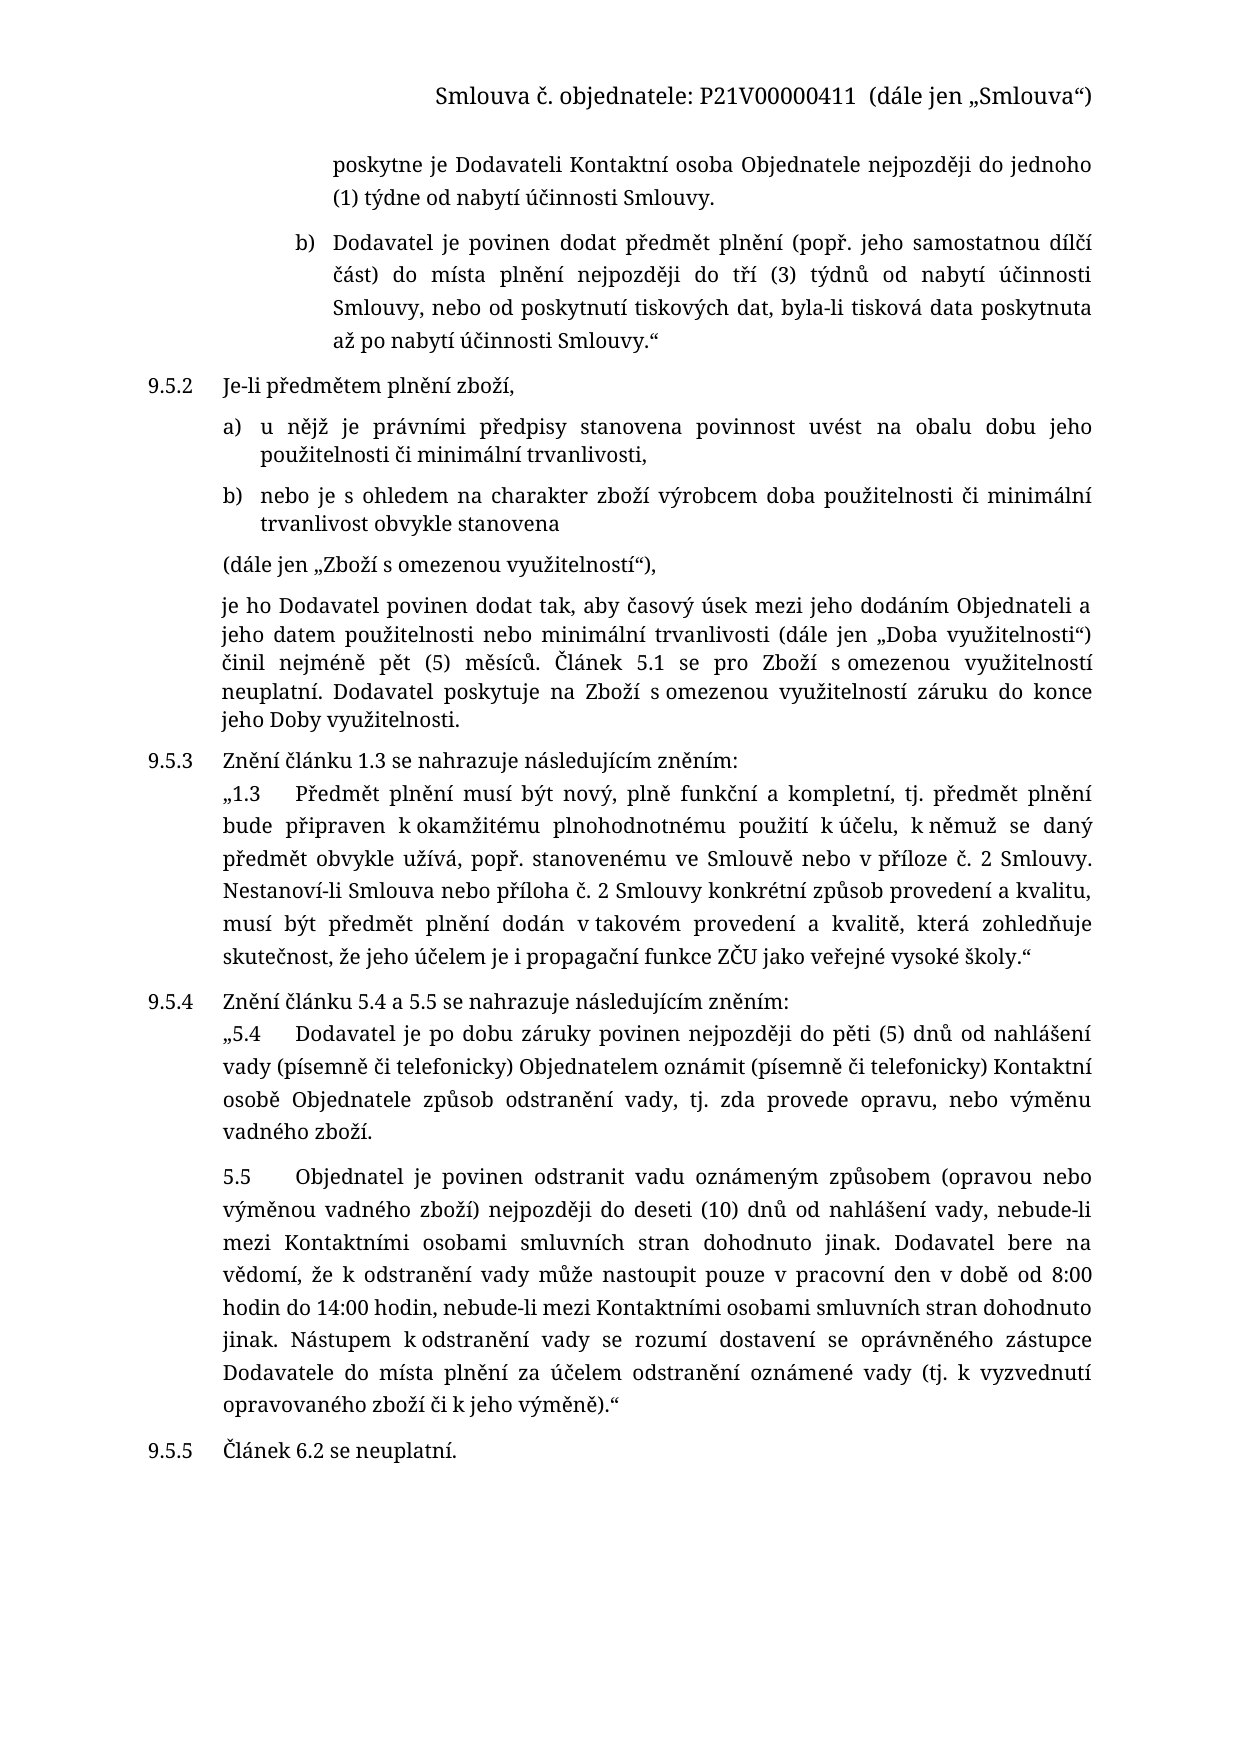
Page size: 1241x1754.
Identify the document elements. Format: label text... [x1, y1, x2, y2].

list Znění článku 1.3 se nahrazuje následujícím zněním: [148, 746, 1093, 774]
list nebo je s ohledem na charakter zboží výrobcem doba použitelnosti či minimální trvanlivost obvykle stanovena [223, 481, 1093, 538]
list „5.4 Dodavatel je po dobu záruky povinen nejpozději do pěti (5) dnů od nahlášení vady (písemně či telefonicky) Objednatelem oznámit (písemně či telefonicky) Kontaktní osobě Objednatele způsob odstranění vady, tj. zda provede opravu, nebo výměnu vadného zboží. [223, 1019, 1093, 1146]
list 5.5 Objednatel je povinen odstranit vadu oznámeným způsobem (opravou nebo výměnou vadného zboží) nejpozději do deseti (10) dnů od nahlášení vady, nebude-li mezi Kontaktními osobami smluvních stran dohodnuto jinak. Dodavatel bere na vědomí, že k odstranění vady může nastoupit pouze v pracovní den v době od 8:00 hodin do 14:00 hodin, nebude-li mezi Kontaktními osobami smluvních stran dohodnuto jinak. Nástupem k odstranění vady se rozumí dostavení se oprávněného zástupce Dodavatele do místa plnění za účelem odstranění oznámené vady (tj. k vyzvednutí opravovaného zboží či k jeho výměně).“ [223, 1162, 1093, 1419]
list Dodavatel je povinen dodat předmět plnění (popř. jeho samostatnou dílčí část) do místa plnění nejpozději do tří (3) týdnů od nabytí účinnosti Smlouvy, nebo od poskytnutí tiskových dat, byla-li tisková data poskytnuta až po nabytí účinnosti Smlouvy.“ [295, 228, 1093, 354]
list Článek 6.2 se neuplatní. [148, 1436, 1093, 1464]
list Znění článku 5.4 a 5.5 se nahrazuje následujícím zněním: [148, 987, 1093, 1015]
list „1.3 Předmět plnění musí být nový, plně funkční a kompletní, tj. předmět plnění bude připraven k okamžitému plnohodnotnému použití k účelu, k němuž se daný předmět obvykle užívá, popř. stanovenému ve Smlouvě nebo v příloze č. 2 Smlouvy. Nestanoví-li Smlouva nebo příloha č. 2 Smlouvy konkrétní způsob provedení a kvalitu, musí být předmět plnění dodán v takovém provedení a kvalitě, která zohledňuje skutečnost, že jeho účelem je i propagační funkce ZČU jako veřejné vysoké školy.“ [223, 779, 1093, 970]
list Je-li předmětem plnění zboží, [148, 371, 1093, 399]
list u nějž je právními předpisy stanovena povinnost uvést na obalu dobu jeho použitelnosti či minimální trvanlivosti, [223, 412, 1093, 469]
text je ho Dodavatel povinen dodat tak, aby časový úsek mezi jeho dodáním Objednateli a jeho datem použitelnosti nebo minimální trvanlivosti (dále jen „Doba využitelnosti“) činil nejméně pět (5) měsíců. Článek 5.1 se pro Zboží s omezenou využitelností neuplatní. Dodavatel poskytuje na Zboží s omezenou využitelností záruku do konce jeho Doby využitelnosti. [221, 591, 1093, 734]
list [295, 150, 1093, 211]
text (dále jen „Zboží s omezenou využitelností“), [223, 551, 1093, 579]
